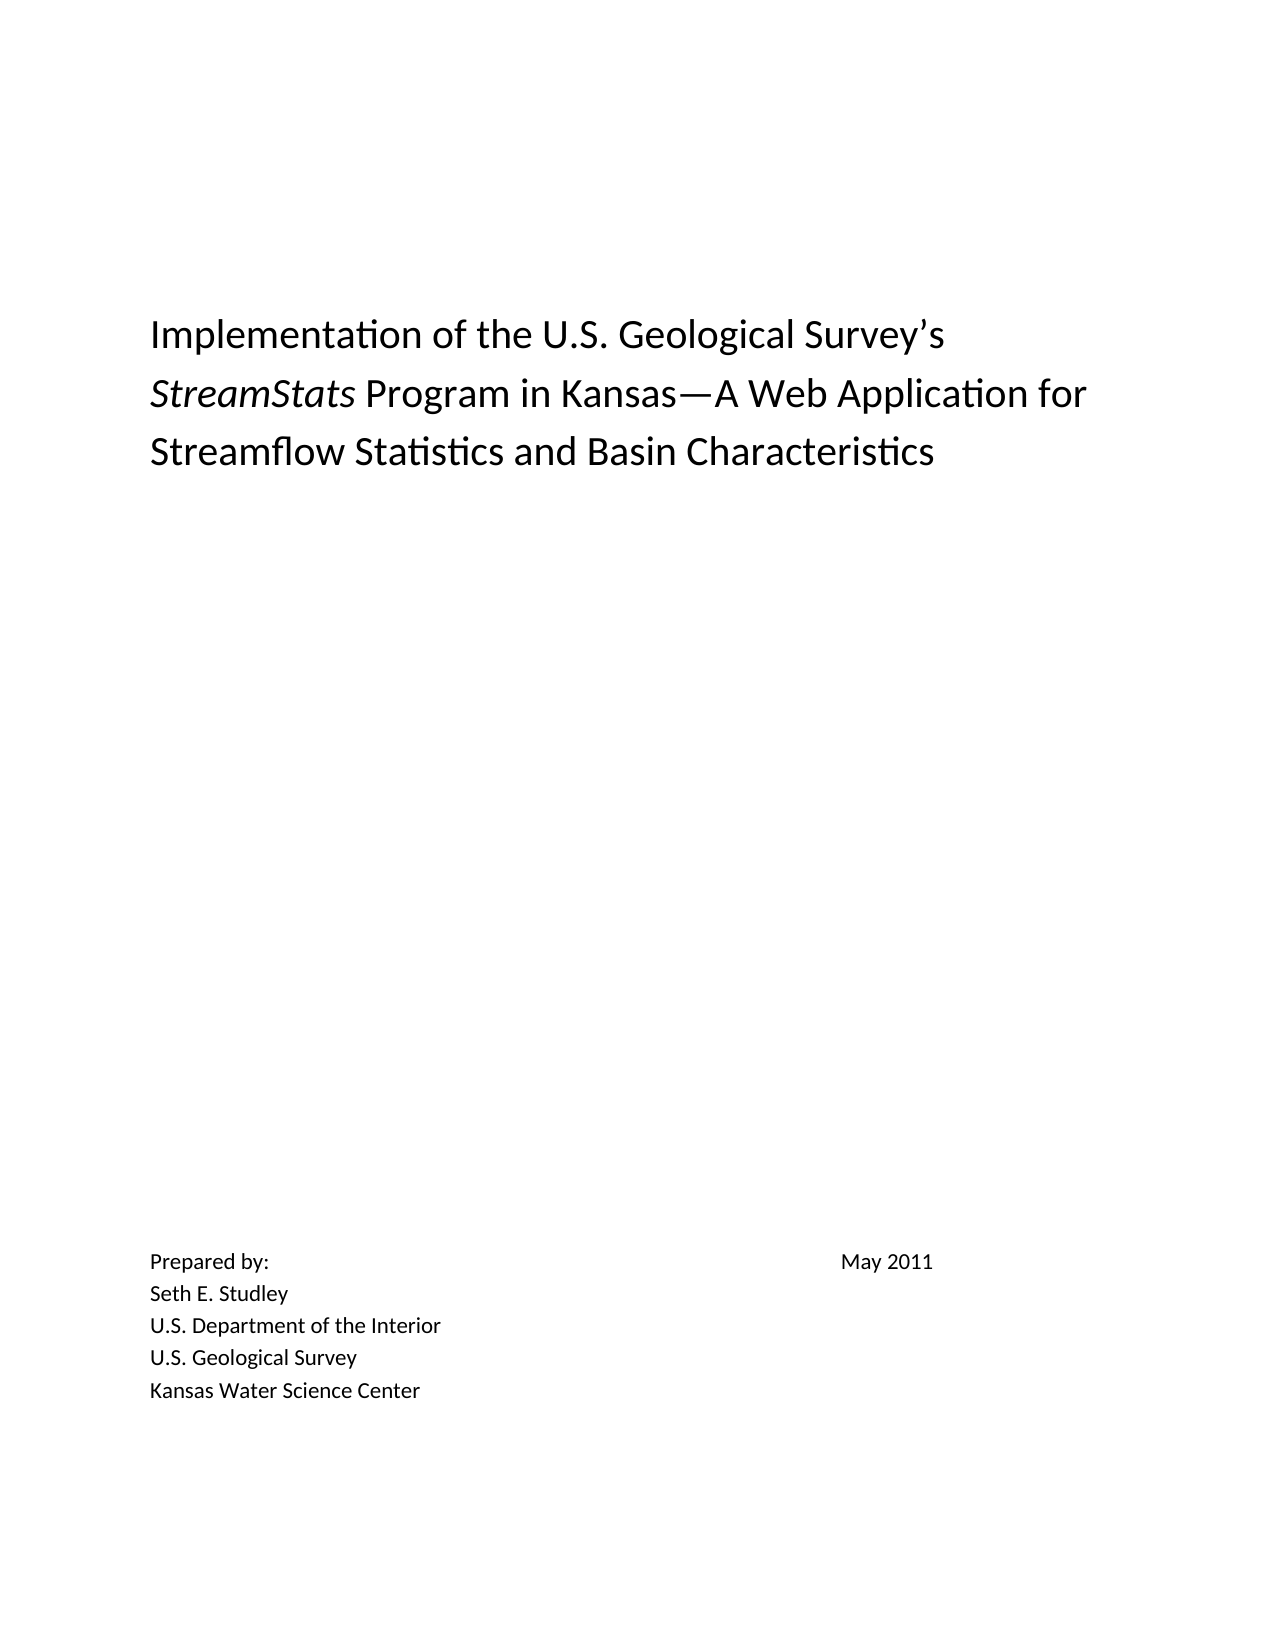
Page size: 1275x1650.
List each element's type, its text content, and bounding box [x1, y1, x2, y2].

text Implementation of the U.S. Geological Survey’s StreamStats Program in Kansas—A Web Application for Streamflow Statistics and Basin Characteristics [150, 308, 1125, 476]
text U.S. Geological Survey [150, 1343, 1125, 1372]
text Kansas Water Science Center [150, 1376, 1125, 1404]
text Seth E. Studley [150, 1279, 1125, 1307]
text U.S. Department of the Interior [150, 1311, 1125, 1339]
text Prepared by: May 2011 [150, 1247, 1125, 1275]
